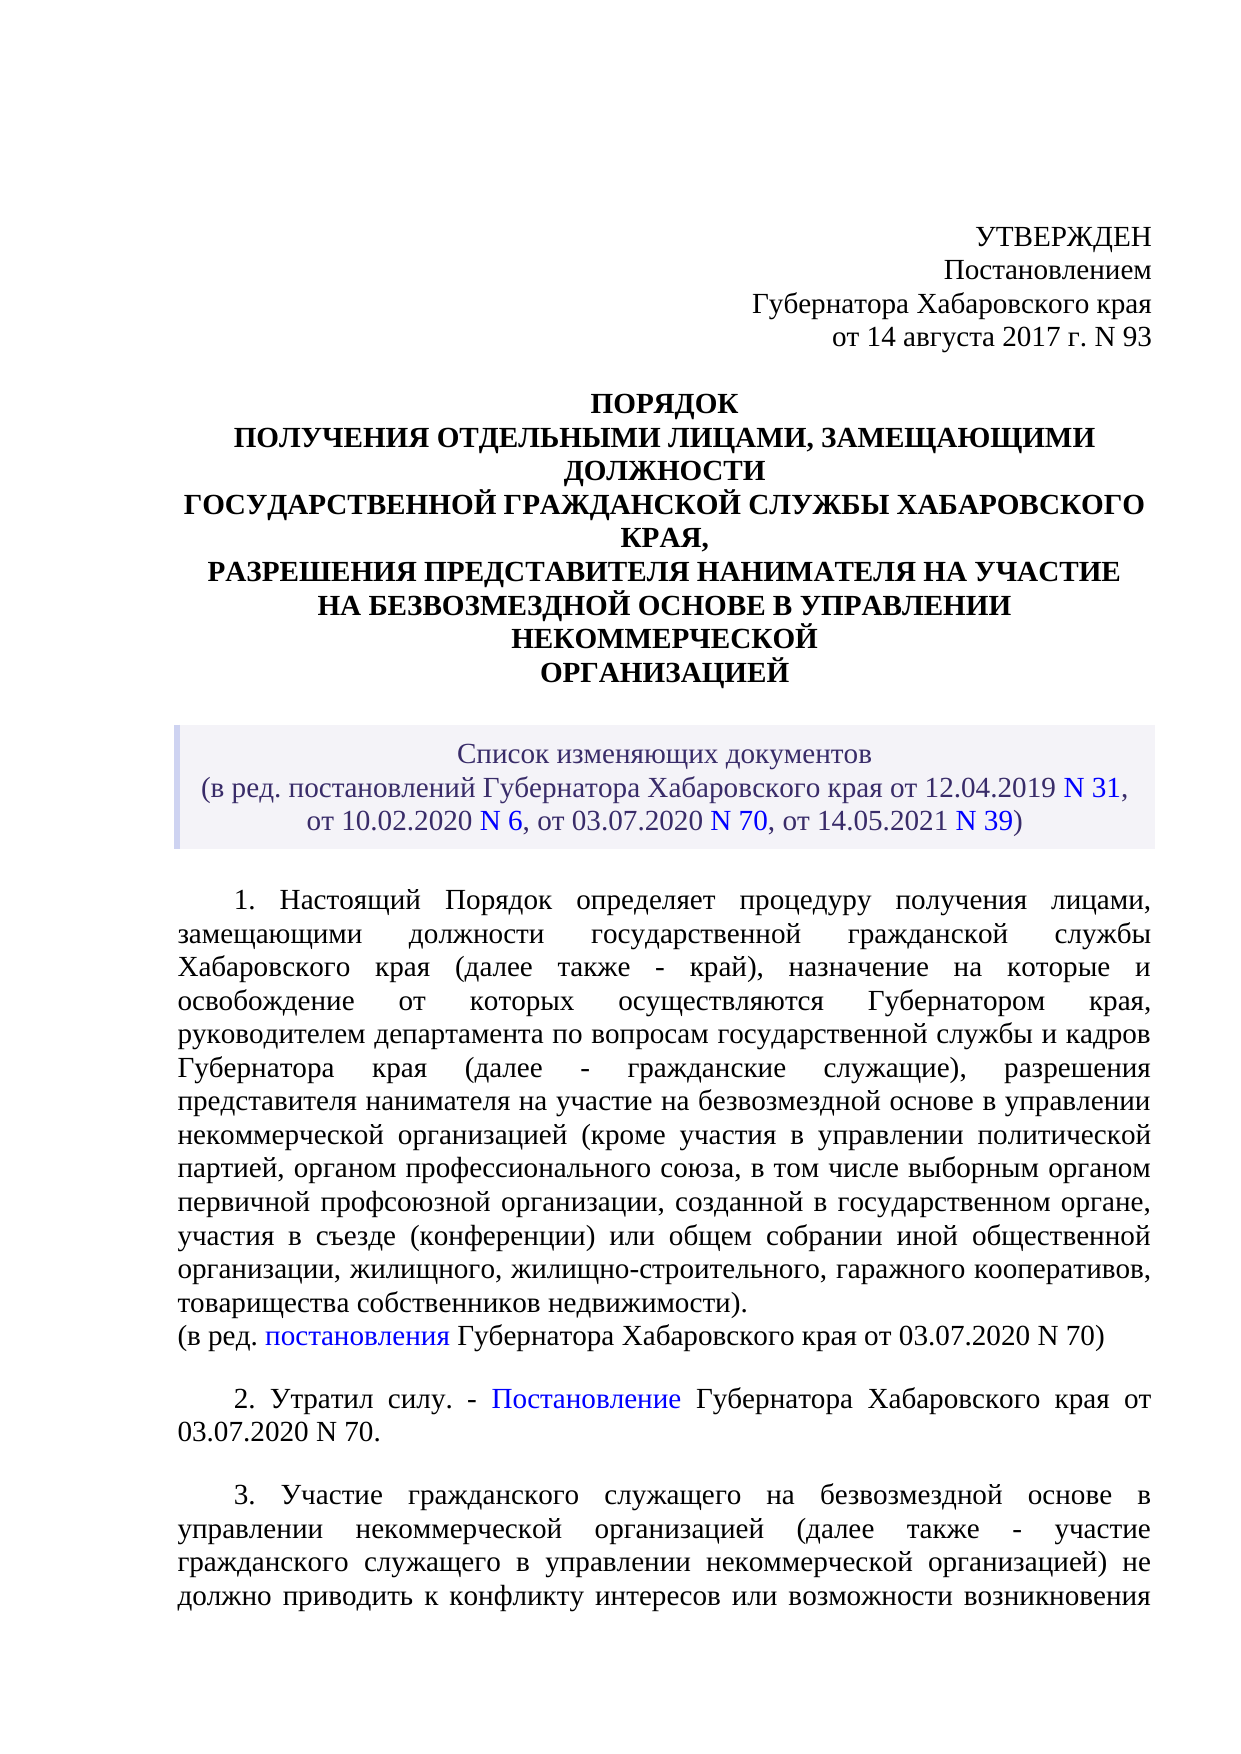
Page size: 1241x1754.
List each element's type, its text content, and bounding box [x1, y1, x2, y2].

title ПОЛУЧЕНИЯ ОТДЕЛЬНЫМИ ЛИЦАМИ, ЗАМЕЩАЮЩИМИ ДОЛЖНОСТИ [177, 420, 1152, 487]
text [177, 1477, 1152, 1611]
text 2. Утратил силу. - Постановление Губернатора Хабаровского края от 03.07.2020 N 70. [177, 1381, 1152, 1448]
title НА БЕЗВОЗМЕЗДНОЙ ОСНОВЕ В УПРАВЛЕНИИ НЕКОММЕРЧЕСКОЙ [177, 588, 1152, 655]
text УТВЕРЖДЕН [177, 219, 1152, 252]
text Губернатора Хабаровского края [177, 286, 1152, 319]
title ОРГАНИЗАЦИЕЙ [177, 655, 1152, 688]
text 1. Настоящий Порядок определяет процедуру получения лицами, замещающими должности государственной гражданской службы Хабаровского края (далее также - край), назначение на которые и освобождение от которых осуществляются Губернатором края, руководителем департамента по вопросам государственной службы и кадров Губернатора края (далее - гражданские служащие), разрешения представителя нанимателя на участие на безвозмездной основе в управлении некоммерческой организацией (кроме участия в управлении политической партией, органом профессионального союза, в том числе выборным органом первичной профсоюзной организации, созданной в государственном органе, участия в съезде (конференции) или общем собрании иной общественной организации, жилищного, жилищно-строительного, гаражного кооперативов, товарищества собственников недвижимости). [177, 882, 1152, 1318]
text (в ред. постановления Губернатора Хабаровского края от 03.07.2020 N 70) [177, 1318, 1152, 1352]
title РАЗРЕШЕНИЯ ПРЕДСТАВИТЕЛЯ НАНИМАТЕЛЯ НА УЧАСТИЕ [177, 554, 1152, 588]
title ПОРЯДОК [177, 386, 1152, 420]
title ГОСУДАРСТВЕННОЙ ГРАЖДАНСКОЙ СЛУЖБЫ ХАБАРОВСКОГО КРАЯ, [177, 487, 1152, 554]
text Постановлением [177, 252, 1152, 286]
text от 14 августа 2017 г. N 93 [177, 319, 1152, 353]
table_header Список изменяющих документов (в ред. постановлений Губернатора Хабаровского края от 12.04.2019 N 31, от 10.02.2020 N 6, от 03.07.2020 N 70, от 14.05.2021 N 39) [180, 725, 1149, 849]
